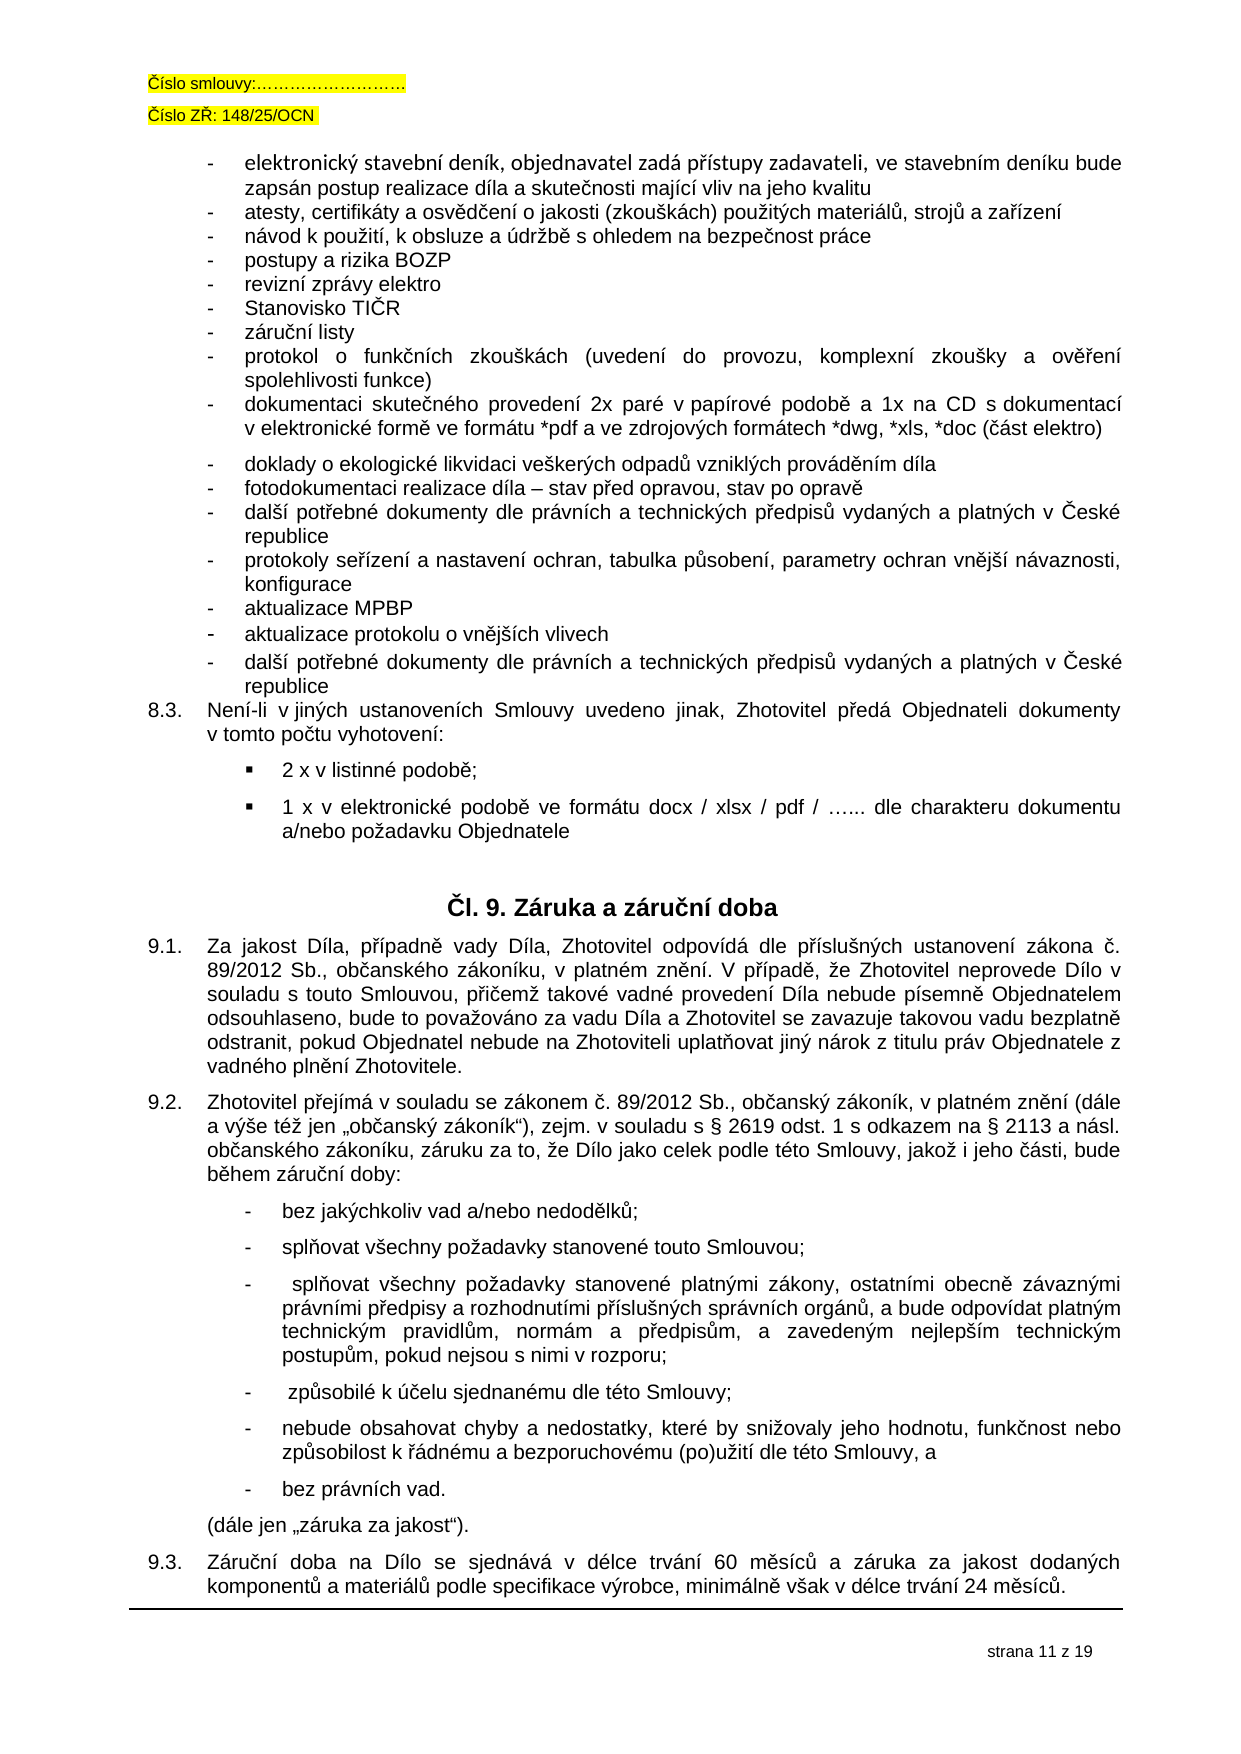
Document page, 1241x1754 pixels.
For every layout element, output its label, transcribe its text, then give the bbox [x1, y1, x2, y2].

list Stanovisko TIČR [207, 296, 1122, 319]
list způsobilé k účelu sjednanému dle této Smlouvy; [244, 1380, 1122, 1404]
list další potřebné dokumenty dle právních a technických předpisů vydaných a platných v České republice [207, 500, 1122, 548]
list protokoly seřízení a nastavení ochran, tabulka působení, parametry ochran vnější návaznosti, konfigurace [207, 548, 1122, 596]
list aktualizace protokolu o vnějších vlivech [207, 619, 1122, 646]
list atesty, certifikáty a osvědčení o jakosti (zkouškách) použitých materiálů, strojů a zařízení [207, 200, 1122, 224]
list fotodokumentaci realizace díla – stav před opravou, stav po opravě [207, 476, 1122, 500]
list bez jakýchkoliv vad a/nebo nedodělků; [244, 1198, 1122, 1222]
list aktualizace MPBP [207, 596, 1122, 619]
text Zhotovitel přejímá v souladu se zákonem č. 89/2012 Sb., občanský zákoník, v platném znění (dále a výše též jen „občanský zákoník“), zejm. v souladu s § 2619 odst. 1 s odkazem na § 2113 a násl. občanského zákoníku, záruku za to, že Dílo jako celek podle této Smlouvy, jakož i jeho části, bude během záruční doby: [148, 1090, 1122, 1186]
list protokol o funkčních zkouškách (uvedení do provozu, komplexní zkoušky a ověření spolehlivosti funkce) [207, 343, 1122, 391]
list splňovat všechny požadavky stanovené platnými zákony, ostatními obecně závaznými právními předpisy a rozhodnutími příslušných správních orgánů, a bude odpovídat platným technickým pravidlům, normám a předpisům, a zavedeným nejlepším technickým postupům, pokud nejsou s nimi v rozporu; [244, 1271, 1122, 1367]
text Záruka a záruční doba [102, 893, 1122, 921]
list další potřebné dokumenty dle právních a technických předpisů vydaných a platných v České republice [207, 650, 1122, 698]
list 2 x v listinné podobě; [244, 758, 1122, 782]
list elektronický stavební deník, objednavatel zadá přístupy zadavateli, ve stavebním deníku bude zapsán postup realizace díla a skutečnosti mající vliv na jeho kvalitu [207, 148, 1122, 200]
list (dále jen „záruka za jakost“). [207, 1513, 1122, 1537]
list nebude obsahovat chyby a nedostatky, které by snižovaly jeho hodnotu, funkčnost nebo způsobilost k řádnému a bezporuchovému (po)užití dle této Smlouvy, a [244, 1416, 1122, 1464]
text Záruční doba na Dílo se sjednává v délce trvání 60 měsíců a záruka za jakost dodaných komponentů a materiálů podle specifikace výrobce, minimálně však v délce trvání 24 měsíců. [148, 1549, 1122, 1597]
text Není-li v jiných ustanoveních Smlouvy uvedeno jinak, Zhotovitel předá Objednateli dokumenty v tomto počtu vyhotovení: [148, 698, 1122, 746]
list návod k použití, k obsluze a údržbě s ohledem na bezpečnost práce [207, 224, 1122, 248]
text Za jakost Díla, případně vady Díla, Zhotovitel odpovídá dle příslušných ustanovení zákona č. 89/2012 Sb., občanského zákoníku, v platném znění. V případě, že Zhotovitel neprovede Dílo v souladu s touto Smlouvou, přičemž takové vadné provedení Díla nebude písemně Objednatelem odsouhlaseno, bude to považováno za vadu Díla a Zhotovitel se zavazuje takovou vadu bezplatně odstranit, pokud Objednatel nebude na Zhotoviteli uplatňovat jiný nárok z titulu práv Objednatele z vadného plnění Zhotovitele. [148, 934, 1122, 1078]
list bez právních vad. [244, 1477, 1122, 1501]
list 1 x v elektronické podobě ve formátu docx / xlsx / pdf / …... dle charakteru dokumentu a/nebo požadavku Objednatele [244, 794, 1122, 843]
list postupy a rizika BOZP [207, 248, 1122, 272]
list záruční listy [207, 319, 1122, 343]
list revizní zprávy elektro [207, 272, 1122, 296]
list dokumentaci skutečného provedení 2x paré v papírové podobě a 1x na CD s dokumentací v elektronické formě ve formátu *pdf a ve zdrojových formátech *dwg, *xls, *doc (část elektro) [207, 391, 1122, 439]
list splňovat všechny požadavky stanovené touto Smlouvou; [244, 1235, 1122, 1259]
list doklady o ekologické likvidaci veškerých odpadů vzniklých prováděním díla [207, 452, 1122, 476]
